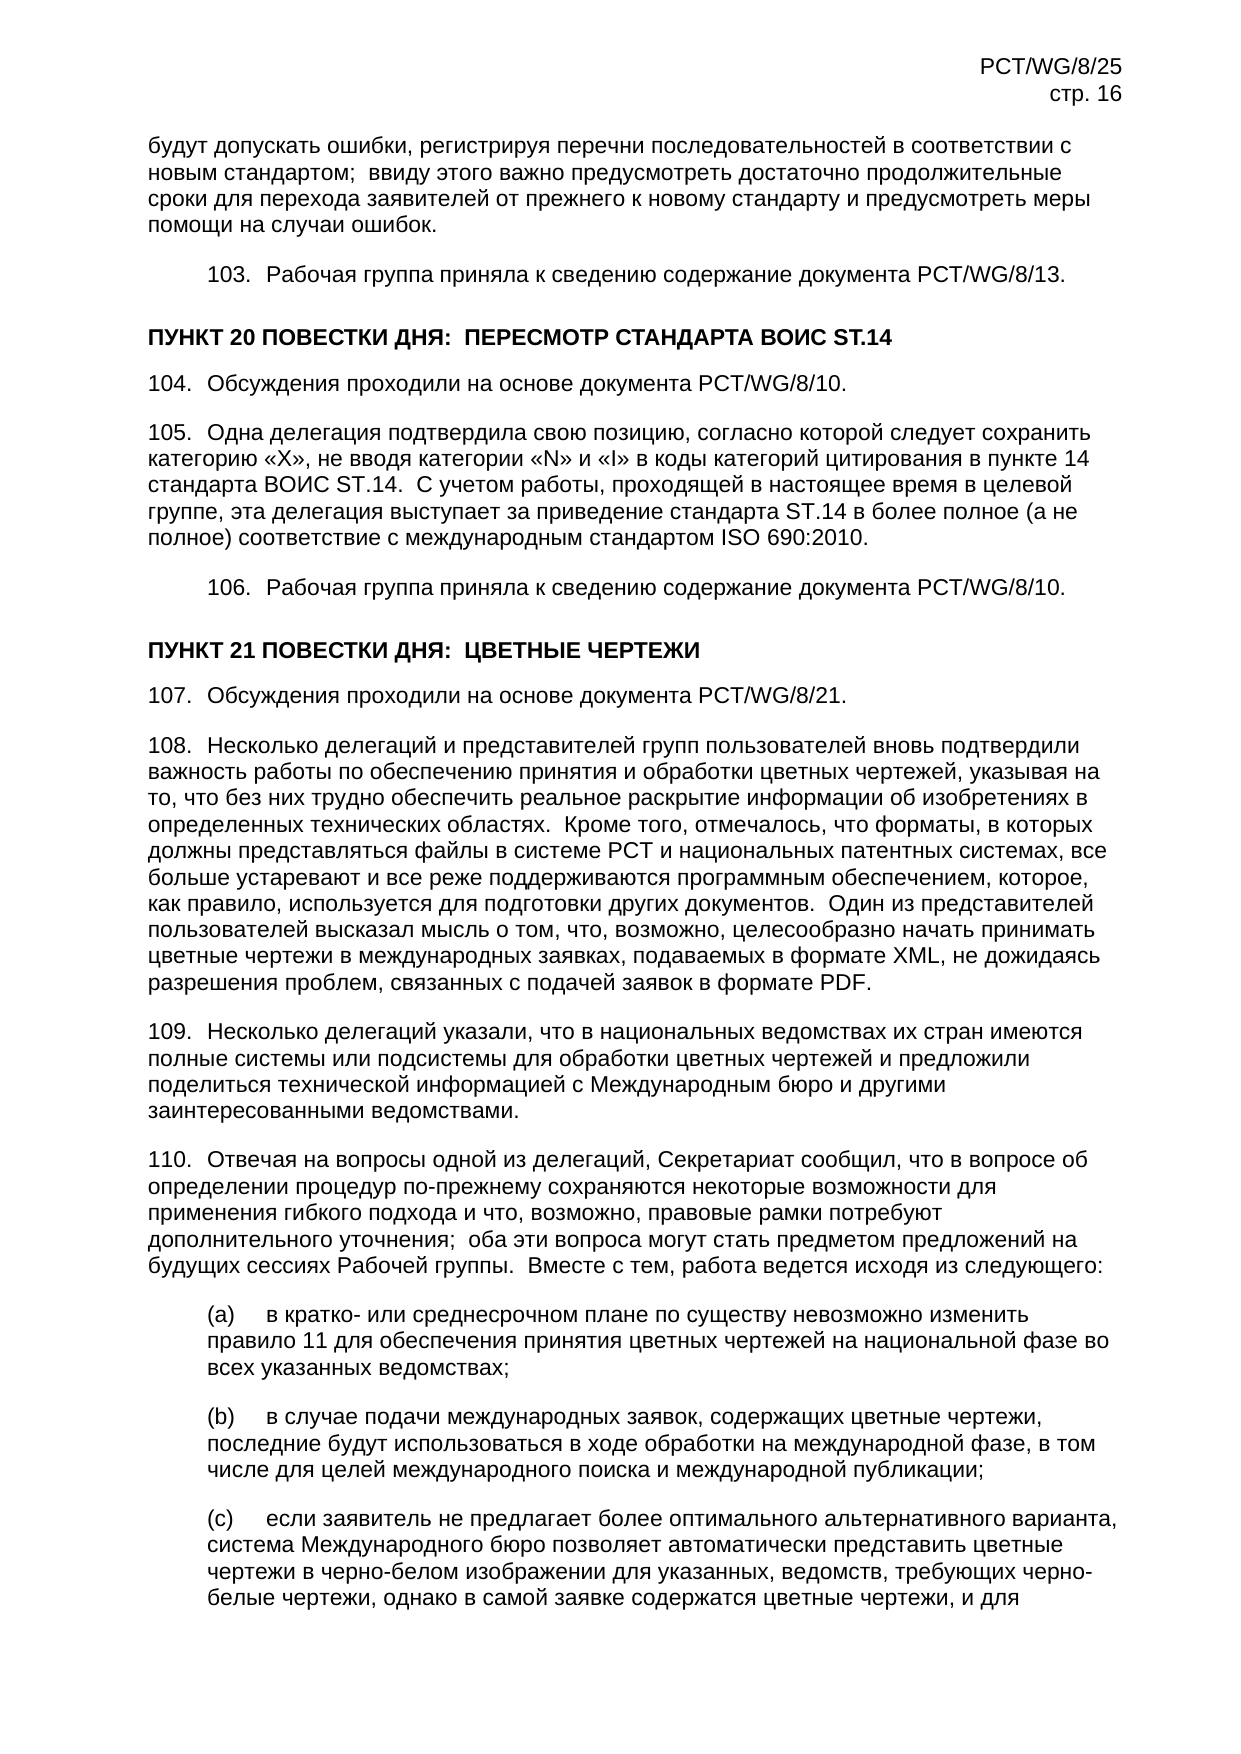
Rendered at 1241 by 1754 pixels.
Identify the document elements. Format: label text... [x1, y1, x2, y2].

text Отвечая на вопросы одной из делегаций, Секретариат сообщил, что в вопросе об определении процедур по-прежнему сохраняются некоторые возможности для применения гибкого подхода и что, возможно, правовые рамки потребуют дополнительного уточнения; оба эти вопроса могут стать предметом предложений на будущих сессиях Рабочей группы. Вместе с тем, работа ведется исходя из следующего: [148, 1146, 1122, 1278]
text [148, 132, 1122, 238]
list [207, 1505, 1122, 1611]
text Обсуждения проходили на основе документа PCT/WG/8/10. [148, 369, 1122, 396]
list в кратко- или среднесрочном плане по существу невозможно изменить правило 11 для обеспечения принятия цветных чертежей на национальной фазе во всех указанных ведомствах; [207, 1301, 1122, 1380]
text Рабочая группа приняла к сведению содержание документа PCT/WG/8/10. [207, 573, 1122, 600]
text Обсуждения проходили на основе документа PCT/WG/8/21. [148, 682, 1122, 709]
text Одна делегация подтвердила свою позицию, согласно которой следует сохранить категорию «Х», не вводя категории «N» и «I» в коды категорий цитирования в пункте 14 стандарта ВОИС ST.14. С учетом работы, проходящей в настоящее время в целевой группе, эта делегация выступает за приведение стандарта ST.14 в более полное (а не полное) соответствие с международным стандартом ISO 690:2010. [148, 419, 1122, 551]
list в случае подачи международных заявок, содержащих цветные чертежи, последние будут использоваться в ходе обработки на международной фазе, в том числе для целей международного поиска и международной публикации; [207, 1403, 1122, 1482]
text Рабочая группа приняла к сведению содержание документа PCT/WG/8/13. [207, 261, 1122, 287]
text Несколько делегаций указали, что в национальных ведомствах их стран имеются полные системы или подсистемы для обработки цветных чертежей и предложили поделиться технической информацией с Международным бюро и другими заинтересованными ведомствами. [148, 1018, 1122, 1123]
subtitle пункт 20 повестки дня: Пересмотр стандарта ВОИС ST.14 [148, 324, 1122, 351]
text Несколько делегаций и представителей групп пользователей вновь подтвердили важность работы по обеспечению принятия и обработки цветных чертежей, указывая на то, что без них трудно обеспечить реальное раскрытие информации об изобретениях в определенных технических областях. Кроме того, отмечалось, что форматы, в которых должны представляться файлы в системе РСТ и национальных патентных системах, все больше устаревают и все реже поддерживаются программным обеспечением, которое, как правило, используется для подготовки других документов. Один из представителей пользователей высказал мысль о том, что, возможно, целесообразно начать принимать цветные чертежи в международных заявках, подаваемых в формате XML, не дожидаясь разрешения проблем, связанных с подачей заявок в формате PDF. [148, 732, 1122, 995]
subtitle пункт 21 повестки дня: цветные чертежи [148, 637, 1122, 664]
